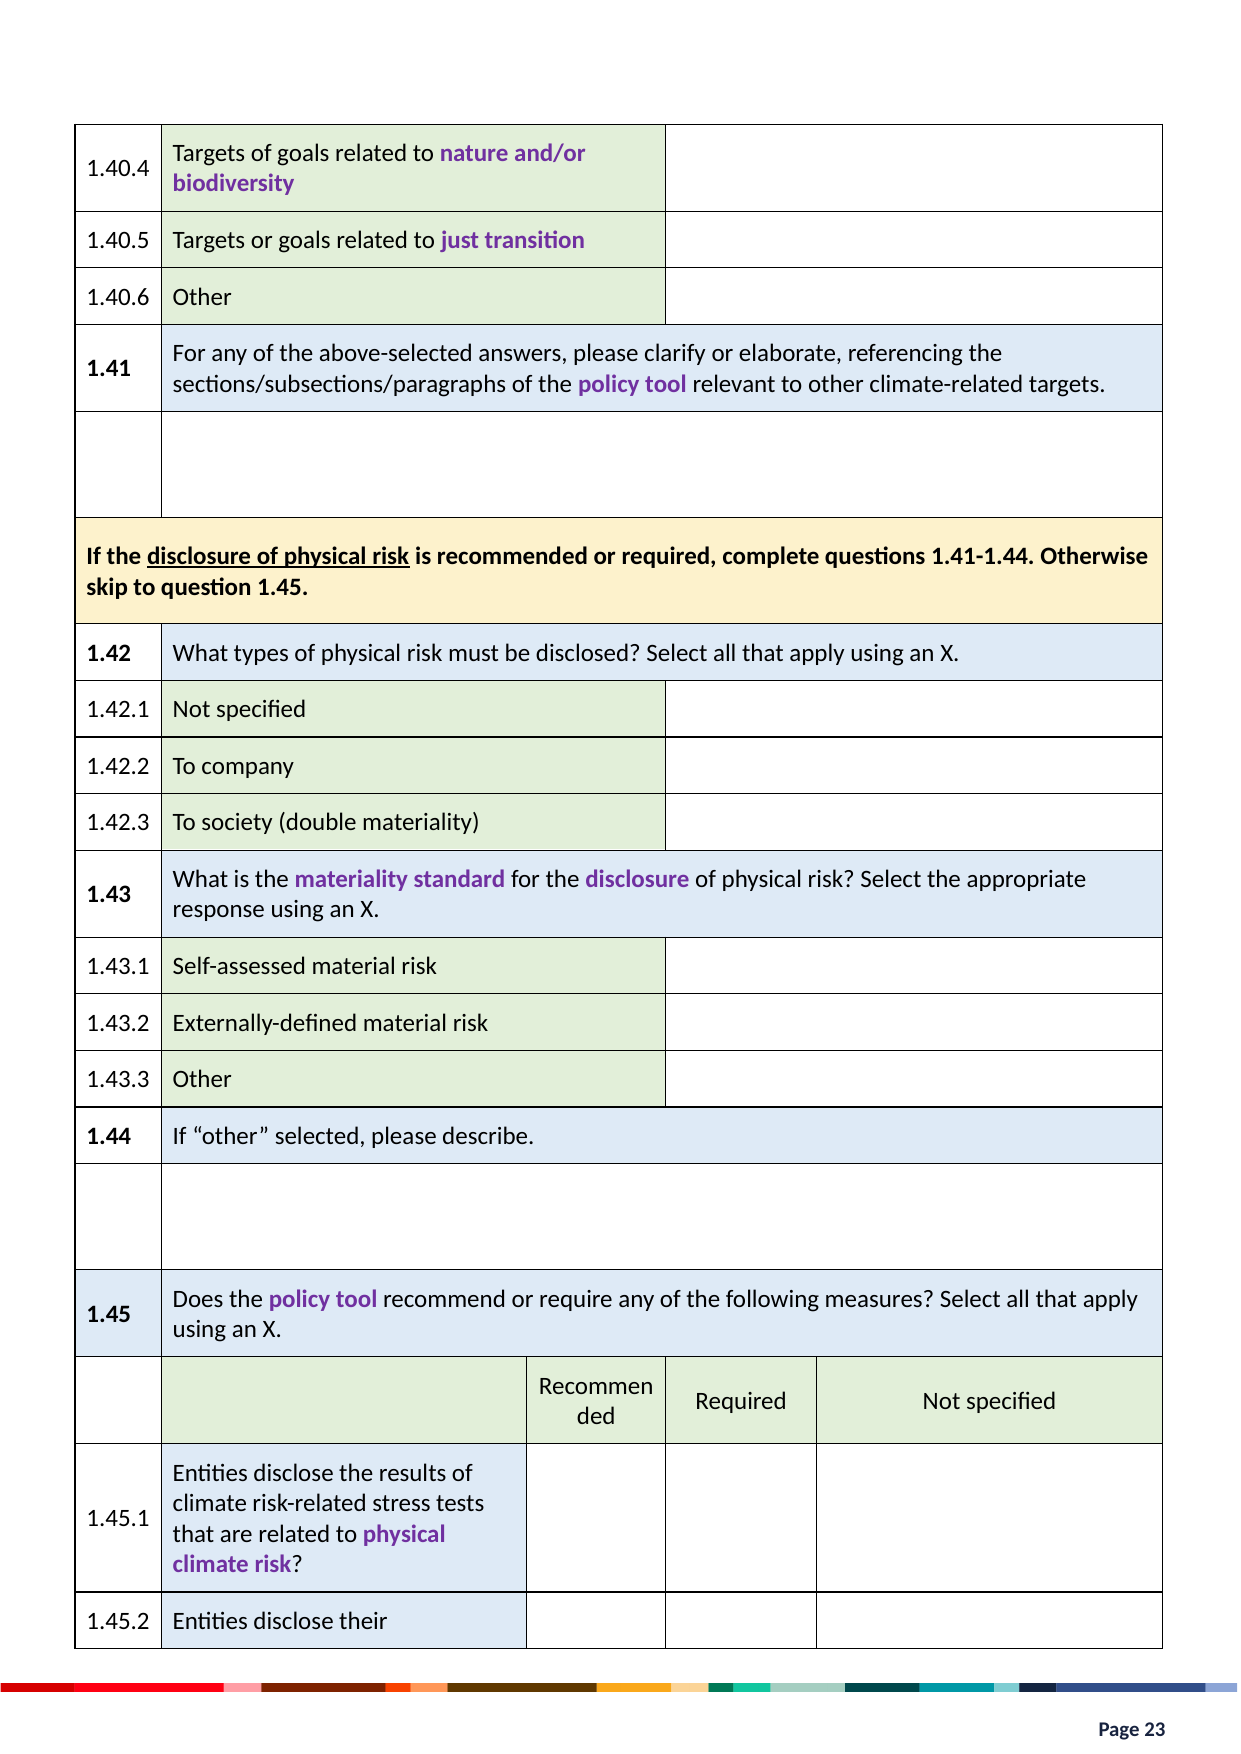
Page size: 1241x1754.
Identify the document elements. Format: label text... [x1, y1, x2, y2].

table_cell [76, 1164, 161, 1269]
table_cell Not specified [162, 681, 665, 736]
table_cell 1.42 [76, 624, 161, 680]
table_cell Other [162, 1051, 665, 1106]
table_cell Externally-defined material risk [162, 994, 665, 1050]
table_cell [666, 994, 1162, 1050]
table_cell [76, 1357, 161, 1443]
table_cell [817, 1593, 1162, 1648]
table_cell [666, 738, 1162, 793]
table_cell Other [162, 268, 665, 324]
table_cell To society (double materiality) [162, 794, 665, 849]
table_cell 1.45.2 [76, 1593, 161, 1648]
table_cell Self-assessed material risk [162, 938, 665, 993]
table_cell Required [666, 1357, 816, 1443]
table_cell [817, 1444, 1162, 1591]
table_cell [162, 1593, 526, 1648]
table_cell 1.42.2 [76, 738, 161, 793]
table_cell Recommended [527, 1357, 665, 1443]
table_cell 1.43 [76, 851, 161, 937]
table_cell [666, 938, 1162, 993]
table_cell [666, 1593, 816, 1648]
table_cell Targets or goals related to just transition [162, 212, 665, 267]
table_cell 1.40.4 [76, 125, 161, 211]
table_cell Entities disclose the results of climate risk-related stress tests that are related to physical climate risk? [162, 1444, 526, 1591]
table_cell [666, 1444, 816, 1591]
table_cell 1.43.2 [76, 994, 161, 1050]
table_cell 1.43.1 [76, 938, 161, 993]
table_cell Not specified [817, 1357, 1162, 1443]
table_cell 1.43.3 [76, 1051, 161, 1106]
table_cell [162, 1164, 1162, 1269]
table_cell [527, 1593, 665, 1648]
table_cell 1.45 [76, 1270, 161, 1356]
table_cell Does the policy tool recommend or require any of the following measures? Select all that apply using an X. [162, 1270, 1162, 1356]
table_cell 1.45.1 [76, 1444, 161, 1591]
table_cell 1.41 [76, 325, 161, 411]
table_cell [666, 125, 1162, 211]
table_cell [666, 268, 1162, 324]
table_cell [162, 412, 1162, 517]
table_cell [527, 1444, 665, 1591]
table_cell [162, 1357, 526, 1443]
table_cell Targets of goals related to nature and/or biodiversity [162, 125, 665, 211]
table_cell [76, 412, 161, 517]
table_cell 1.44 [76, 1108, 161, 1163]
table_cell If the disclosure of physical risk is recommended or required, complete questions 1.41-1.44. Otherwise skip to question 1.45. [76, 518, 1162, 623]
table_cell 1.42.1 [76, 681, 161, 736]
table_cell [666, 681, 1162, 736]
table_cell 1.40.6 [76, 268, 161, 324]
table_cell 1.40.5 [76, 212, 161, 267]
picture [0, 1683, 1236, 1692]
table_cell If “other” selected, please describe. [162, 1108, 1162, 1163]
table_cell [666, 212, 1162, 267]
table_cell [666, 1051, 1162, 1106]
table_cell What is the materiality standard for the disclosure of physical risk? Select the appropriate response using an X. [162, 851, 1162, 937]
table_cell 1.42.3 [76, 794, 161, 849]
table_cell What types of physical risk must be disclosed? Select all that apply using an X. [162, 624, 1162, 680]
table_cell [666, 794, 1162, 849]
table_cell For any of the above-selected answers, please clarify or elaborate, referencing the sections/subsections/paragraphs of the policy tool relevant to other climate-related targets. [162, 325, 1162, 411]
table_cell To company [162, 738, 665, 793]
